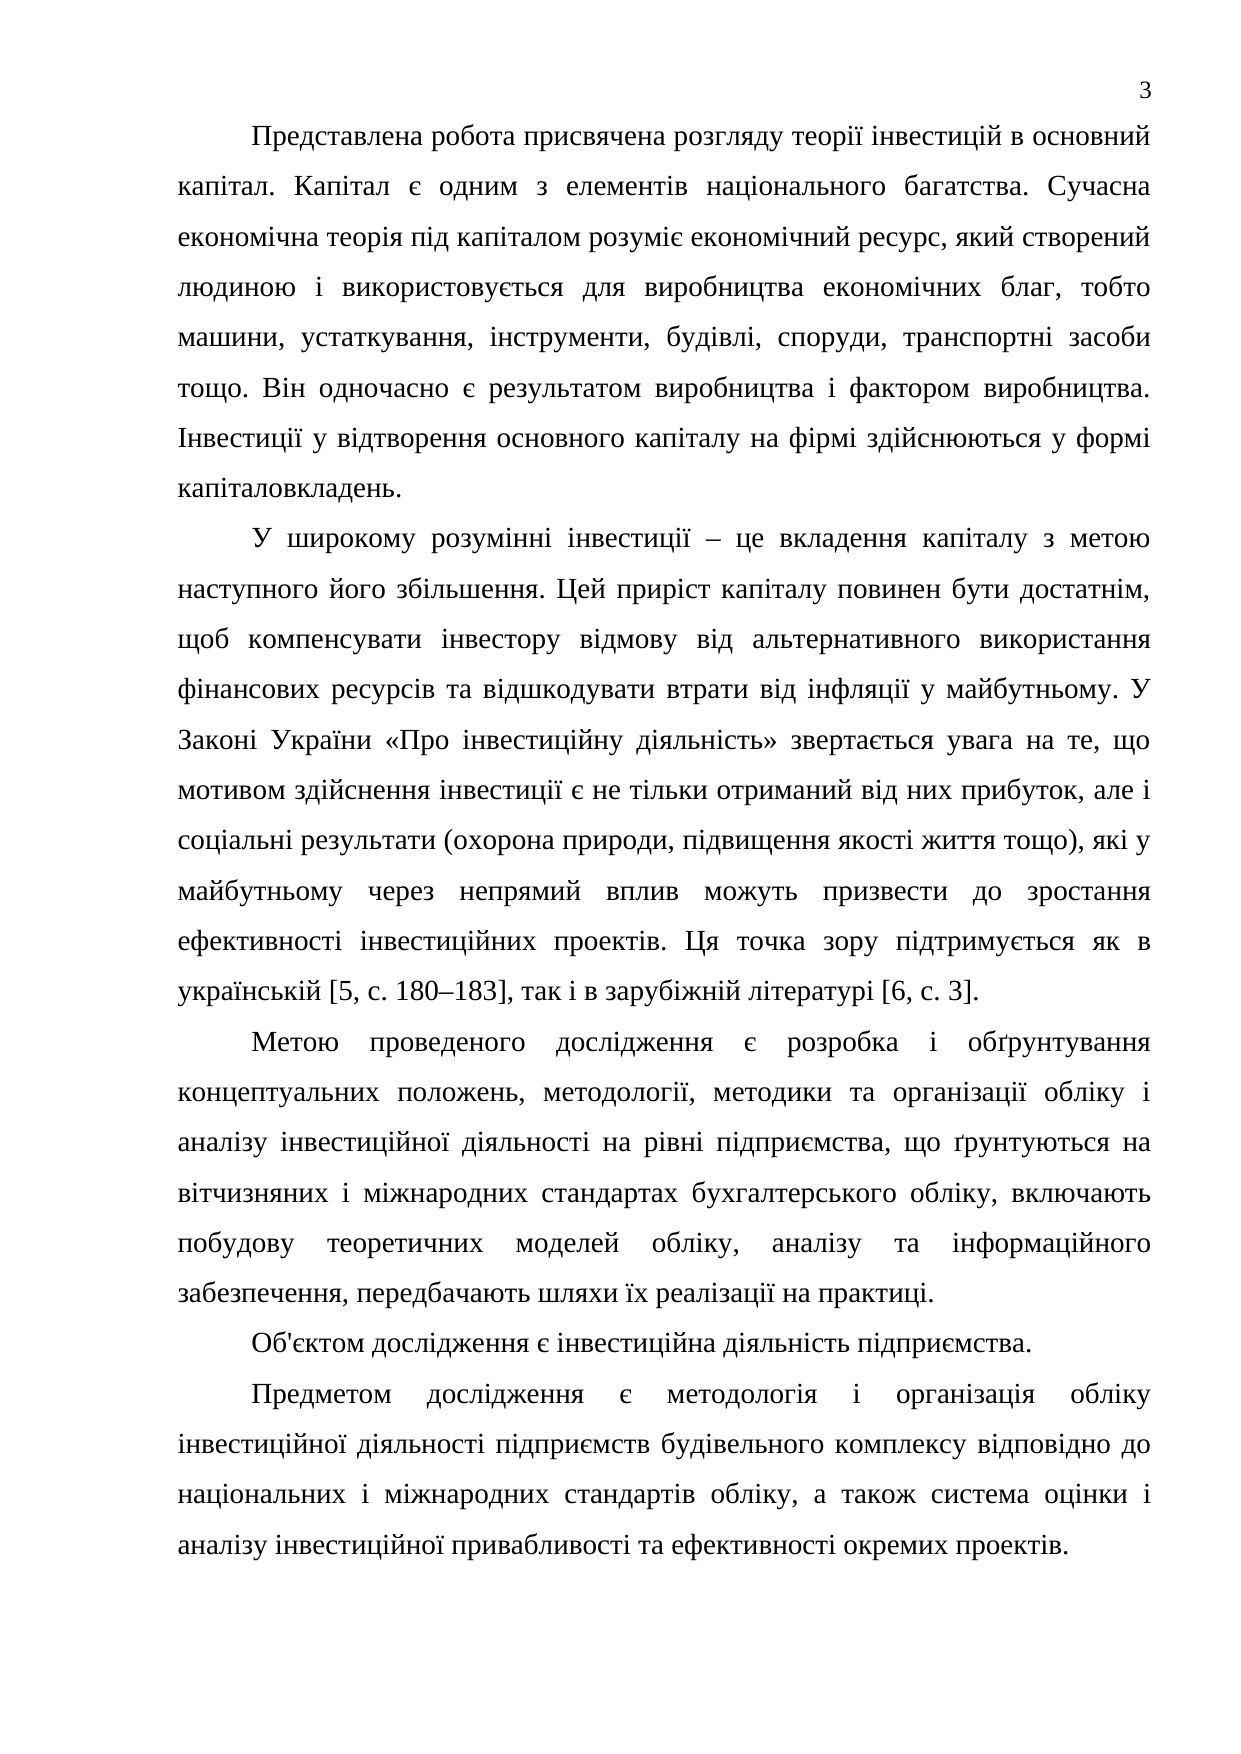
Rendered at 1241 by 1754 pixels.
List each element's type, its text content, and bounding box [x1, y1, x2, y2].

text Метою проведеного дослідження є розробка і обґрунтування концептуальних положень, методології, методики та організації обліку і аналізу інвестиційної діяльності на рівні підприємства, що ґрунтуються на вітчизняних і міжнародних стандартах бухгалтерського обліку, включають побудову теоретичних моделей обліку, аналізу та інформаційного забезпечення, передбачають шляхи їх реалізації на практиці. [177, 1024, 1152, 1309]
text Об'єктом дослідження є інвестиційна діяльність підприємства. [177, 1326, 1152, 1359]
text Предметом дослідження є методологія і організація обліку інвестиційної діяльності підприємств будівельного комплексу відповідно до національних і міжнародних стандартів обліку, а також система оцінки і аналізу інвестиційної привабливості та ефективності окремих проектів. [177, 1376, 1152, 1560]
text У широкому розумінні інвестиції – це вкладення капіталу з метою наступного його збільшення. Цей приріст капіталу повинен бути достатнім, щоб компенсувати інвестору відмову від альтернативного використання фінансових ресурсів та відшкодувати втрати від інфляції у майбутньому. У Законі України «Про інвестиційну діяльність» звертається увага на те, що мотивом здійснення інвестиції є не тільки отриманий від них прибуток, але і соціальні результати (охорона природи, підвищення якості життя тощо), які у майбутньому через непрямий вплив можуть призвести до зростання ефективності інвестиційних проектів. Ця точка зору підтримується як в українській [5, с. 180–183], так і в зарубіжній літературі [6, с. 3]. [177, 521, 1152, 1007]
text Представлена робота присвячена розгляду теорії інвестицій в основний капітал. Капітал є одним з елементів національного багатства. Сучасна економічна теорія під капіталом розуміє економічний ресурс, який створений людиною і використовується для виробництва економічних благ, тобто машини, устаткування, інструменти, будівлі, споруди, транспортні засоби тощо. Він одночасно є результатом виробництва і фактором виробництва. Інвестиції у відтворення основного капіталу на фірмі здійснюються у формі капіталовкладень. [177, 118, 1152, 504]
